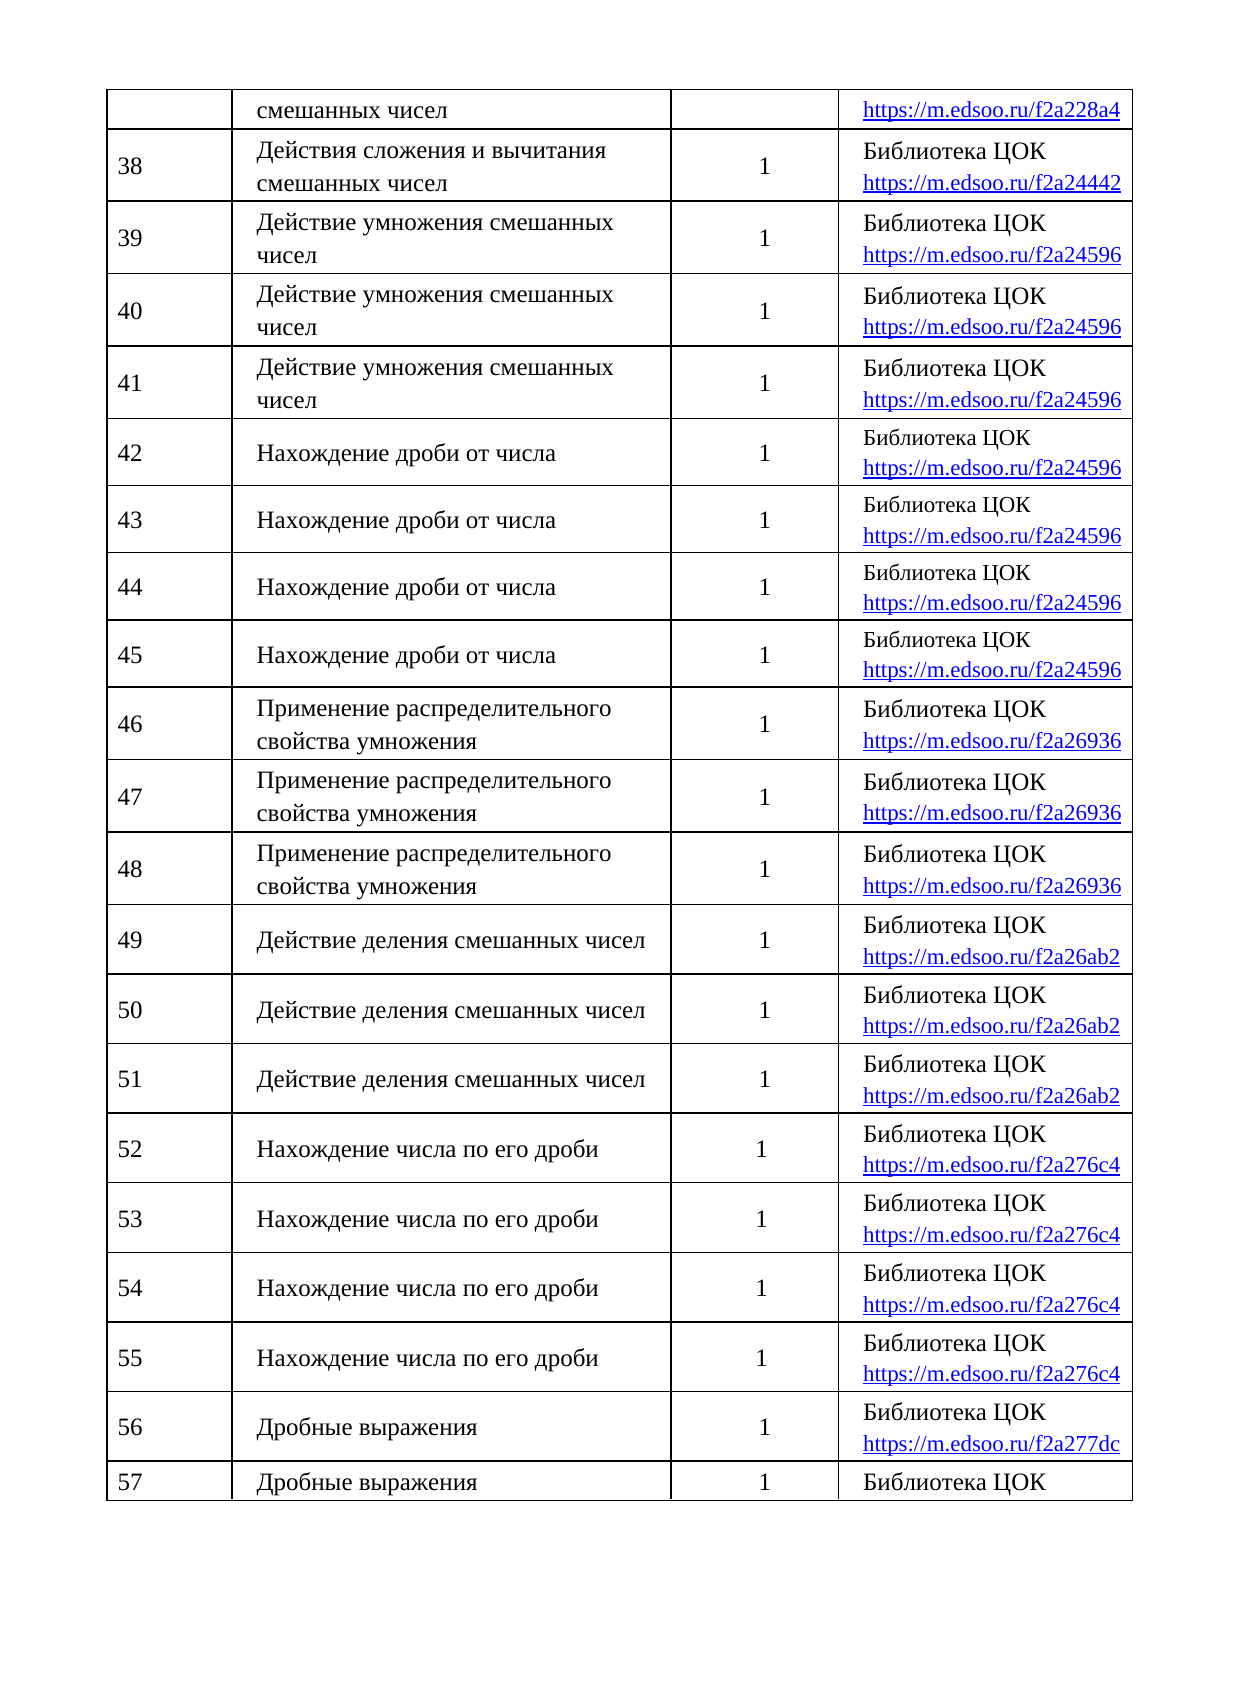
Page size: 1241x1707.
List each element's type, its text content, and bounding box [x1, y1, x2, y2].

table_cell 1 [672, 688, 838, 759]
table_cell 1 [672, 90, 838, 128]
table_cell Применение распределительного свойства умножения [233, 833, 670, 903]
table_cell Нахождение числа по его дроби [233, 1323, 670, 1391]
table_cell Библиотека ЦОК https://m.edsoo.ru/f2a26936 [839, 833, 1132, 903]
table_cell Нахождение числа по его дроби [233, 1253, 670, 1321]
table_cell 42 [108, 419, 231, 485]
table_cell Нахождение дроби от числа [233, 486, 670, 552]
table_cell Библиотека ЦОК https://m.edsoo.ru/f2a26ab2 [839, 1044, 1132, 1112]
table_cell 1 [672, 347, 838, 417]
table_cell Библиотека ЦОК https://m.edsoo.ru/f2a276c4 [839, 1114, 1132, 1182]
table_cell 46 [108, 688, 231, 759]
table_cell 1 [672, 975, 838, 1043]
table_cell 1 [672, 486, 838, 552]
table_cell 49 [108, 905, 231, 973]
table_cell 54 [108, 1253, 231, 1321]
table_cell 1 [672, 1253, 838, 1321]
table_cell 41 [108, 347, 231, 417]
table_cell Действие деления смешанных чисел [233, 905, 670, 973]
table_cell Дробные выражения [233, 1392, 670, 1460]
table_cell Библиотека ЦОК https://m.edsoo.ru/f2a24596 [839, 202, 1132, 273]
table_cell Действие умножения смешанных чисел [233, 274, 670, 345]
table_cell Нахождение числа по его дроби [233, 1183, 670, 1251]
table_cell Библиотека ЦОК https://m.edsoo.ru/f2a24596 [839, 274, 1132, 345]
table_cell Библиотека ЦОК https://m.edsoo.ru/f2a24596 [839, 347, 1132, 417]
table_cell 43 [108, 486, 231, 552]
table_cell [839, 1392, 1132, 1460]
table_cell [233, 130, 670, 200]
table_cell 57 [108, 1462, 231, 1499]
table_cell 47 [108, 760, 231, 831]
table_cell 1 [672, 760, 838, 831]
table_cell Действие деления смешанных чисел [233, 1044, 670, 1112]
table_cell 1 [672, 833, 838, 903]
table_cell 50 [108, 975, 231, 1043]
table_cell 53 [108, 1183, 231, 1251]
table_cell 1 [672, 419, 838, 485]
table_cell 1 [672, 1183, 838, 1251]
table_cell Библиотека ЦОК https://m.edsoo.ru/f2a24442 [839, 130, 1132, 200]
table_cell Библиотека ЦОК https://m.edsoo.ru/f2a276c4 [839, 1183, 1132, 1251]
table_cell 1 [672, 1462, 838, 1499]
table_cell 1 [672, 621, 838, 686]
table_cell 1 [672, 1114, 838, 1182]
table_cell 1 [672, 553, 838, 619]
table_cell 39 [108, 202, 231, 273]
table_cell 1 [672, 130, 838, 200]
table_cell Нахождение числа по его дроби [233, 1114, 670, 1182]
table_cell 48 [108, 833, 231, 903]
table_cell Действие умножения смешанных чисел [233, 202, 670, 273]
table_cell Библиотека ЦОК https://m.edsoo.ru/f2a26ab2 [839, 905, 1132, 973]
table_cell Библиотека ЦОК https://m.edsoo.ru/f2a24596 [839, 621, 1132, 686]
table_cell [839, 1462, 1132, 1499]
table_cell 37 [108, 90, 231, 128]
table_cell Нахождение дроби от числа [233, 419, 670, 485]
table_cell Применение распределительного свойства умножения [233, 760, 670, 831]
table_cell Библиотека ЦОК https://m.edsoo.ru/f2a24596 [839, 553, 1132, 619]
table_cell Библиотека ЦОК https://m.edsoo.ru/f2a26936 [839, 760, 1132, 831]
table_cell Библиотека ЦОК https://m.edsoo.ru/f2a276c4 [839, 1323, 1132, 1391]
table_cell 1 [672, 274, 838, 345]
table_cell 40 [108, 274, 231, 345]
table_cell 55 [108, 1323, 231, 1391]
table_cell 45 [108, 621, 231, 686]
table_cell Библиотека ЦОК https://m.edsoo.ru/f2a276c4 [839, 1253, 1132, 1321]
table_cell 44 [108, 553, 231, 619]
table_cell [233, 90, 670, 128]
table_cell 56 [108, 1392, 231, 1460]
table_cell Нахождение дроби от числа [233, 553, 670, 619]
table_cell Нахождение дроби от числа [233, 621, 670, 686]
table_cell 51 [108, 1044, 231, 1112]
table_cell 1 [672, 905, 838, 973]
table_cell 1 [672, 1323, 838, 1391]
table_cell Дробные выражения [233, 1462, 670, 1499]
table_cell 38 [108, 130, 231, 200]
table_cell 1 [672, 202, 838, 273]
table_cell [839, 90, 1132, 128]
table_cell Библиотека ЦОК https://m.edsoo.ru/f2a24596 [839, 486, 1132, 552]
table_cell Библиотека ЦОК https://m.edsoo.ru/f2a26936 [839, 688, 1132, 759]
table_cell Действие умножения смешанных чисел [233, 347, 670, 417]
table_cell 1 [672, 1392, 838, 1460]
table_cell Библиотека ЦОК https://m.edsoo.ru/f2a26ab2 [839, 975, 1132, 1043]
table_cell Библиотека ЦОК https://m.edsoo.ru/f2a24596 [839, 419, 1132, 485]
table_cell Действие деления смешанных чисел [233, 975, 670, 1043]
table_cell 1 [672, 1044, 838, 1112]
table_cell Применение распределительного свойства умножения [233, 688, 670, 759]
table_cell 52 [108, 1114, 231, 1182]
